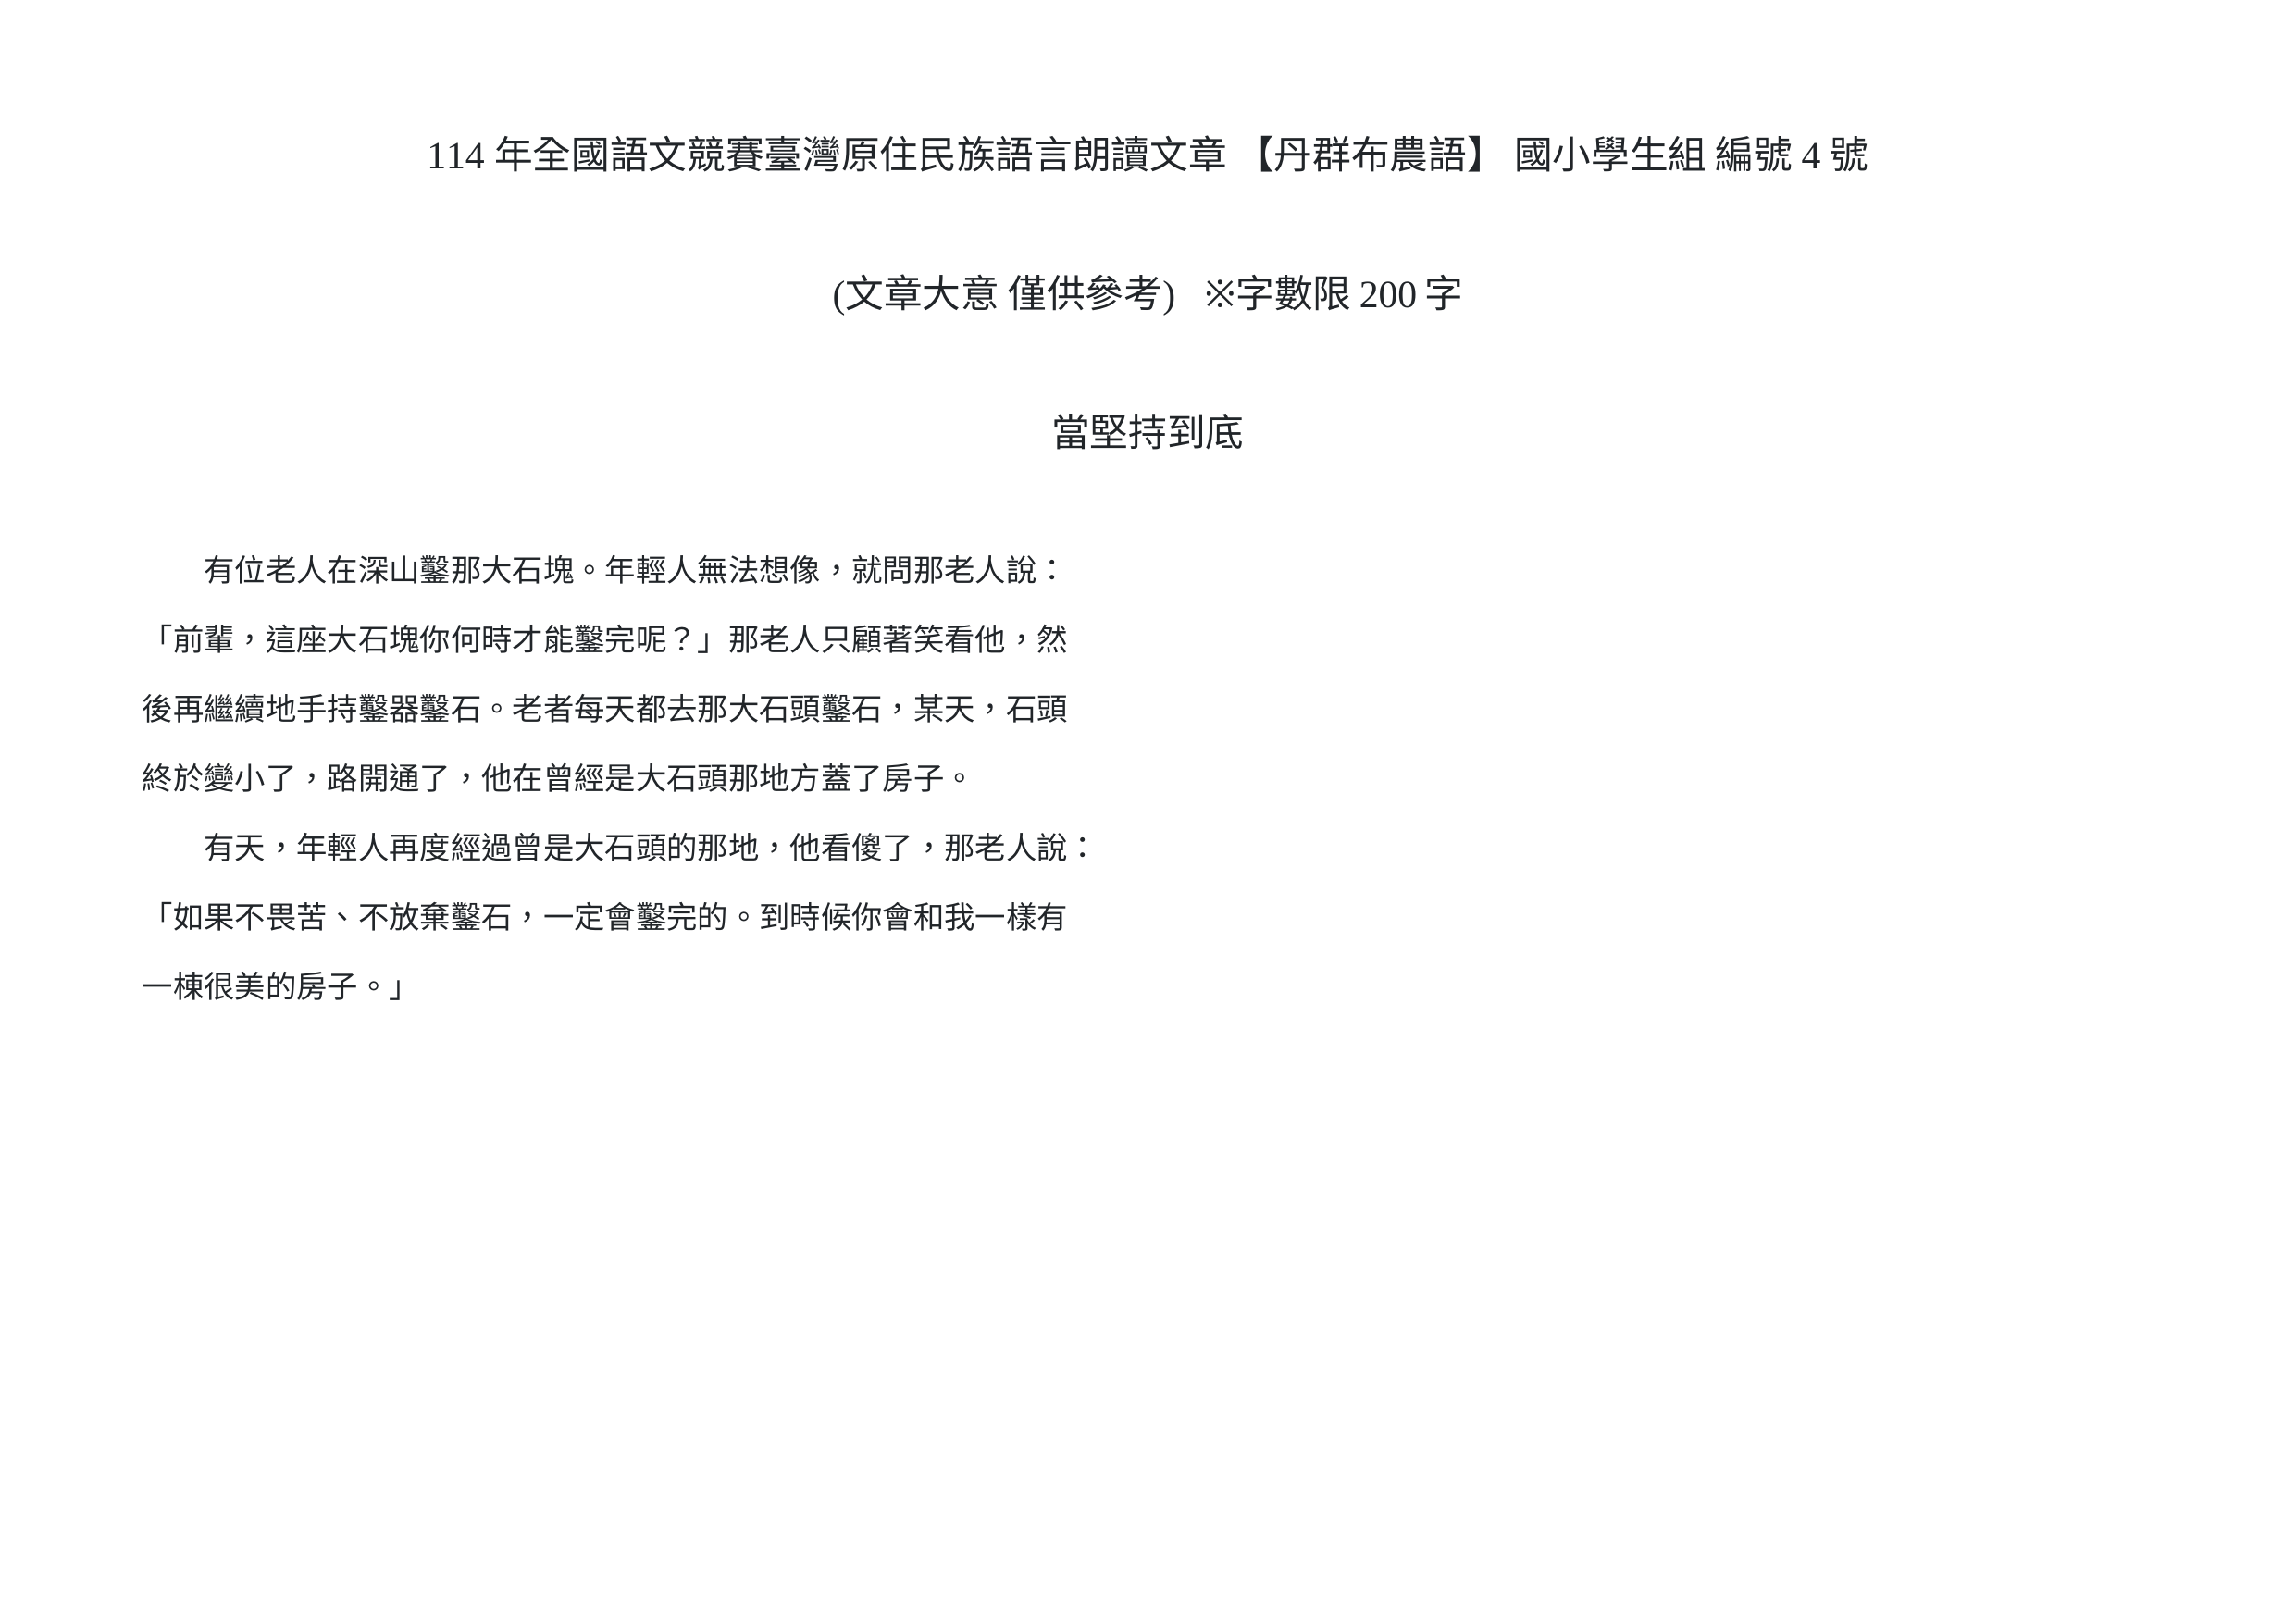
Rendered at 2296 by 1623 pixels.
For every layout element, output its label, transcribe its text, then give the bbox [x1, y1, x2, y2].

text 有位老人在深山鑿那大石塊。年輕人無法想像，就問那老人說：「前輩，這座大石塊你何時才能鑿完呢？」那老人只顧著笑看他，然後再繼續地手持鑿器鑿石。老者每天都去那大石頭鑿石，某天，石頭終於變小了，路開通了，他在曾經是大石頭那地方蓋了房子。 [142, 534, 1090, 812]
text 114 年全國語文競賽臺灣原住民族語言朗讀文章 【丹群布農語】 國小學生組 編號 4 號 [142, 118, 2153, 187]
text 當堅持到底 [142, 395, 2153, 465]
text (文章大意 僅供參考) ※字數限200字 [142, 256, 2153, 326]
text 有天，年輕人再度經過曾是大石頭的那地，他看傻了，那老人說：「如果不畏苦、不放棄鑿石，一定會鑿完的。到時候你會和我一樣有一棟很美的房子。」 [142, 812, 1090, 1020]
